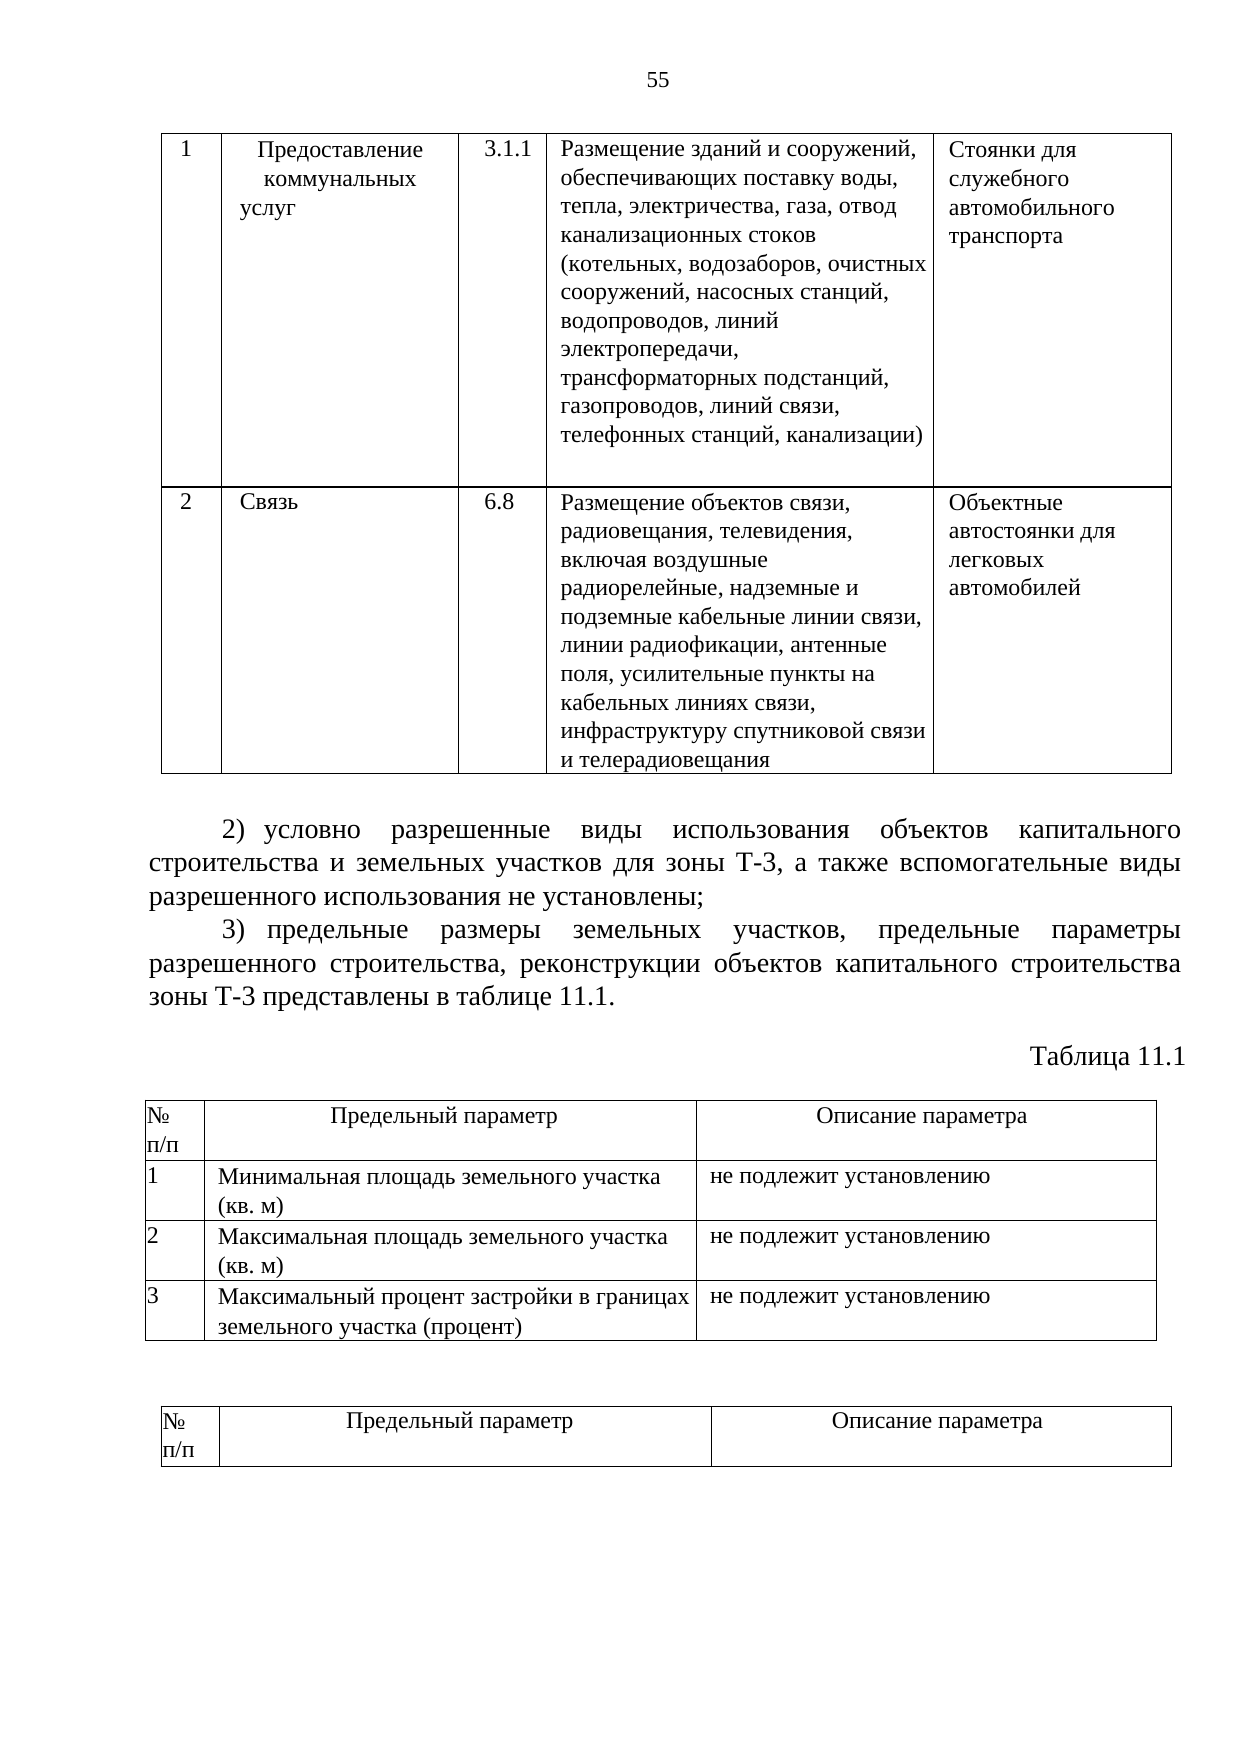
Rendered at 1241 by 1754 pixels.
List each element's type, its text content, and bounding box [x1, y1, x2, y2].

text Таблица 11.1 [147, 1043, 1186, 1071]
table_cell Связь [222, 488, 458, 773]
table_cell 1 [146, 1161, 204, 1219]
table_cell Размещение объектов связи, радиовещания, телевидения, включая воздушные радиорелейные, надземные и подземные кабельные линии связи, линии радиофикации, антенные поля, усилительные пункты на кабельных линиях связи, инфраструктуру спутниковой связи и телерадиовещания [547, 488, 933, 773]
table_header № п/п [162, 1407, 219, 1466]
table_cell не подлежит установлению [697, 1221, 1156, 1280]
table_cell Максимальный процент застройки в границах земельного участка (процент) [205, 1281, 696, 1340]
table_cell 2 [146, 1221, 204, 1280]
table_cell не подлежит установлению [697, 1281, 1156, 1340]
table_cell 6.8 [459, 488, 546, 773]
table_cell Предоставление коммунальных услуг [222, 134, 458, 486]
table_cell Минимальная площадь земельного участка (кв. м) [205, 1161, 696, 1219]
table_header Описание параметра [697, 1101, 1156, 1159]
table_header Предельный параметр [220, 1407, 711, 1466]
table_cell Максимальная площадь земельного участка (кв. м) [205, 1221, 696, 1280]
table_header Предельный параметр [205, 1101, 696, 1159]
table_header № п/п [146, 1101, 204, 1159]
table_cell Стоянки для служебного автомобильного транспорта [934, 134, 1171, 486]
table_cell 3 [146, 1281, 204, 1340]
table_cell 2 [162, 488, 221, 773]
table_header Описание параметра [712, 1407, 1171, 1466]
table_cell не подлежит установлению [697, 1161, 1156, 1219]
list условно разрешенные виды использования объектов капитального строительства и земельных участков для зоны Т-3, а также вспомогательные виды разрешенного использования не установлены; [149, 811, 1182, 912]
table_cell 1 [162, 134, 221, 486]
list предельные размеры земельных участков, предельные параметры разрешенного строительства, реконструкции объектов капитального строительства зоны Т-3 представлены в таблице 11.1. [149, 912, 1182, 1012]
table_cell Объектные автостоянки для легковых автомобилей [934, 488, 1171, 773]
table_cell 3.1.1 [459, 134, 546, 486]
table_cell Размещение зданий и сооружений, обеспечивающих поставку воды, тепла, электричества, газа, отвод канализационных стоков (котельных, водозаборов, очистных сооружений, насосных станций, водопроводов, линий электропередачи, трансформаторных подстанций, газопроводов, линий связи, телефонных станций, канализации) [547, 134, 933, 486]
